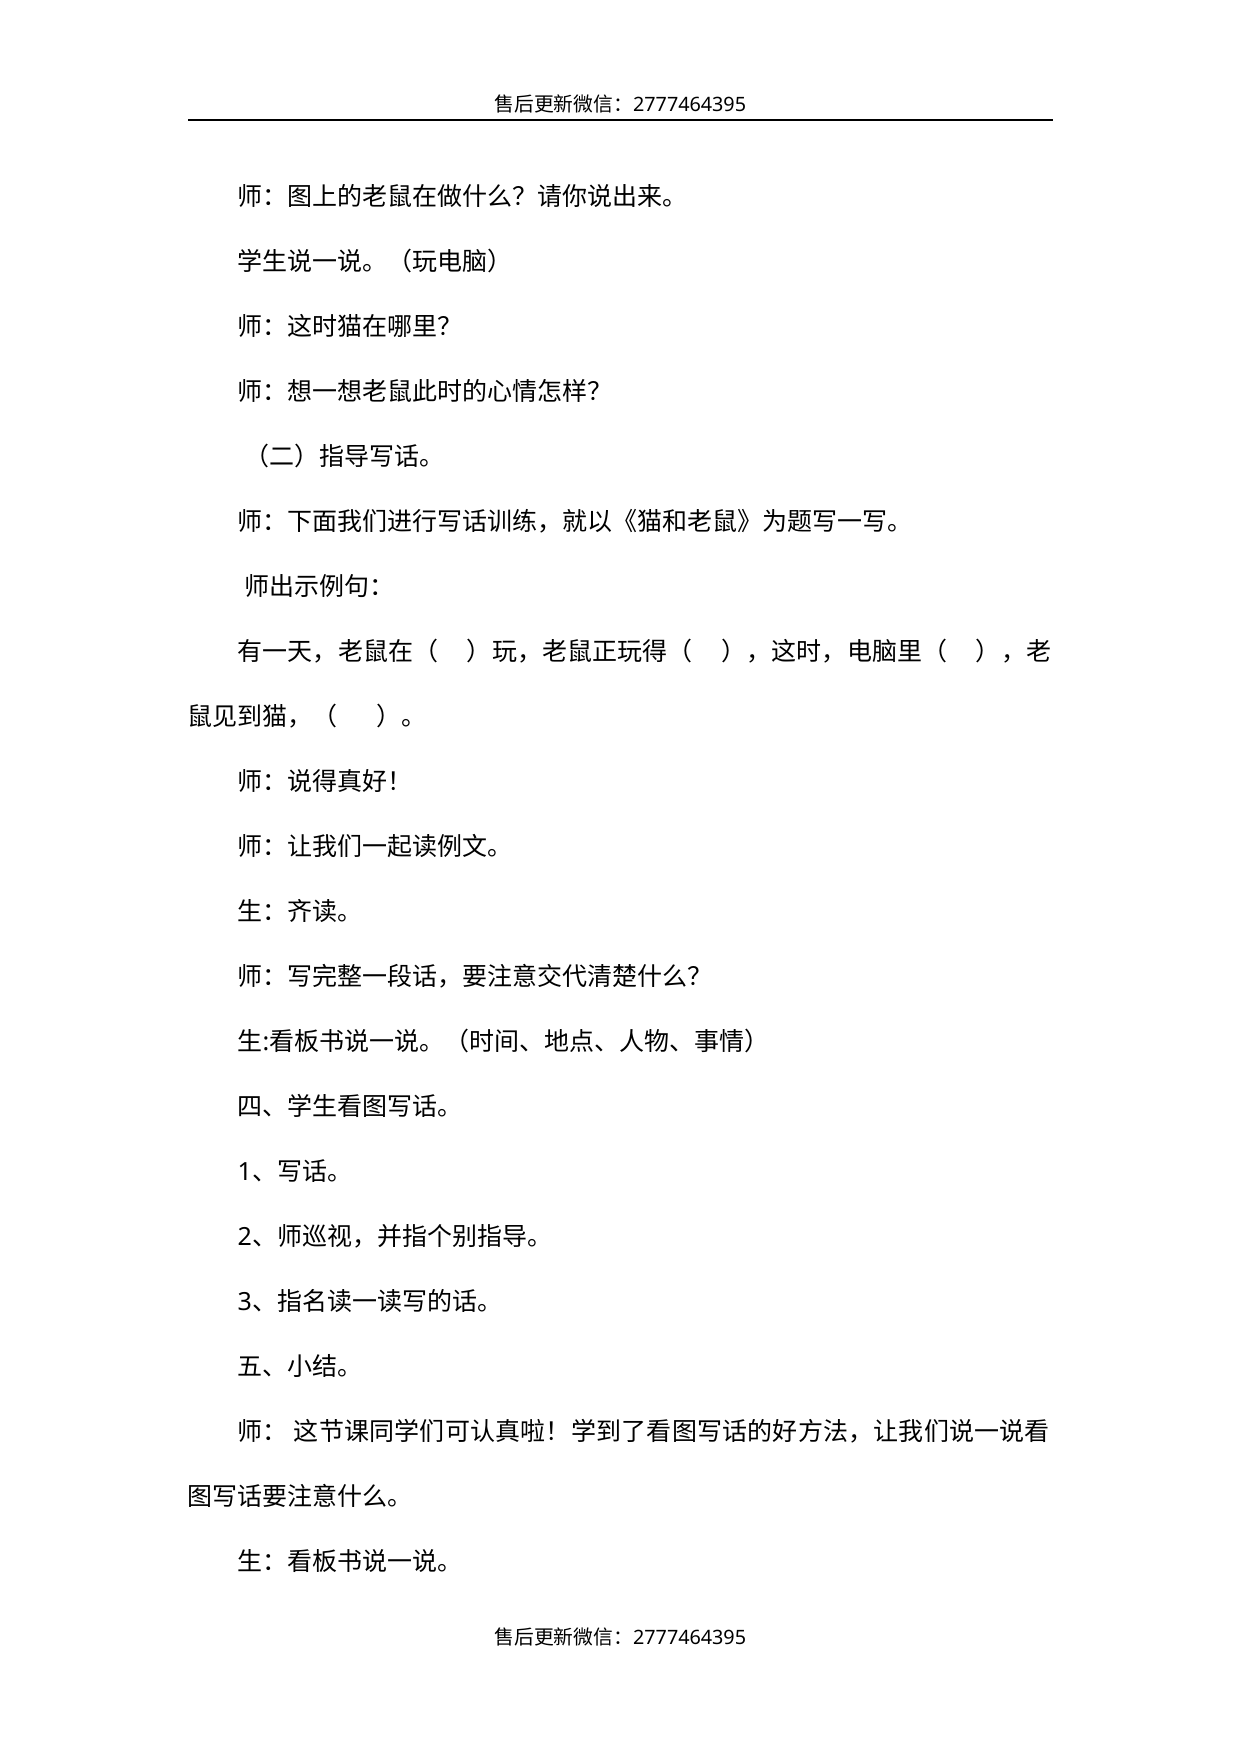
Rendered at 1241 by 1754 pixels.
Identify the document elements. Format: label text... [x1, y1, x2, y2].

text 生：齐读。 [187, 877, 1053, 942]
text 2、师巡视，并指个别指导。 [187, 1202, 1053, 1267]
text 师：写完整一段话，要注意交代清楚什么？ [187, 942, 1053, 1007]
text 3、指名读一读写的话。 [187, 1267, 1053, 1332]
text 师： 这节课同学们可认真啦！学到了看图写话的好方法，让我们说一说看图写话要注意什么。 [187, 1397, 1053, 1527]
text 学生说一说。（玩电脑） [187, 227, 1053, 292]
text 师：这时猫在哪里？ [187, 292, 1053, 357]
text 师：说得真好！ [187, 747, 1053, 812]
text 四、学生看图写话。 [187, 1072, 1053, 1137]
text 生:看板书说一说。（时间、地点、人物、事情） [187, 1007, 1053, 1072]
text 师：让我们一起读例文。 [187, 812, 1053, 877]
text （二）指导写话。 [187, 422, 1053, 487]
text 师：下面我们进行写话训练，就以《猫和老鼠》为题写一写。 [187, 487, 1053, 552]
text 师：图上的老鼠在做什么？请你说出来。 [187, 162, 1053, 227]
text 有一天，老鼠在（ ）玩，老鼠正玩得（ ），这时，电脑里（ ），老鼠见到猫，（ ）。 [187, 617, 1053, 747]
text 师：想一想老鼠此时的心情怎样？ [187, 357, 1053, 422]
text 五、小结。 [187, 1332, 1053, 1397]
text 师出示例句： [187, 552, 1053, 617]
text 生：看板书说一说。 [187, 1527, 1053, 1592]
text 1、写话。 [187, 1137, 1053, 1202]
